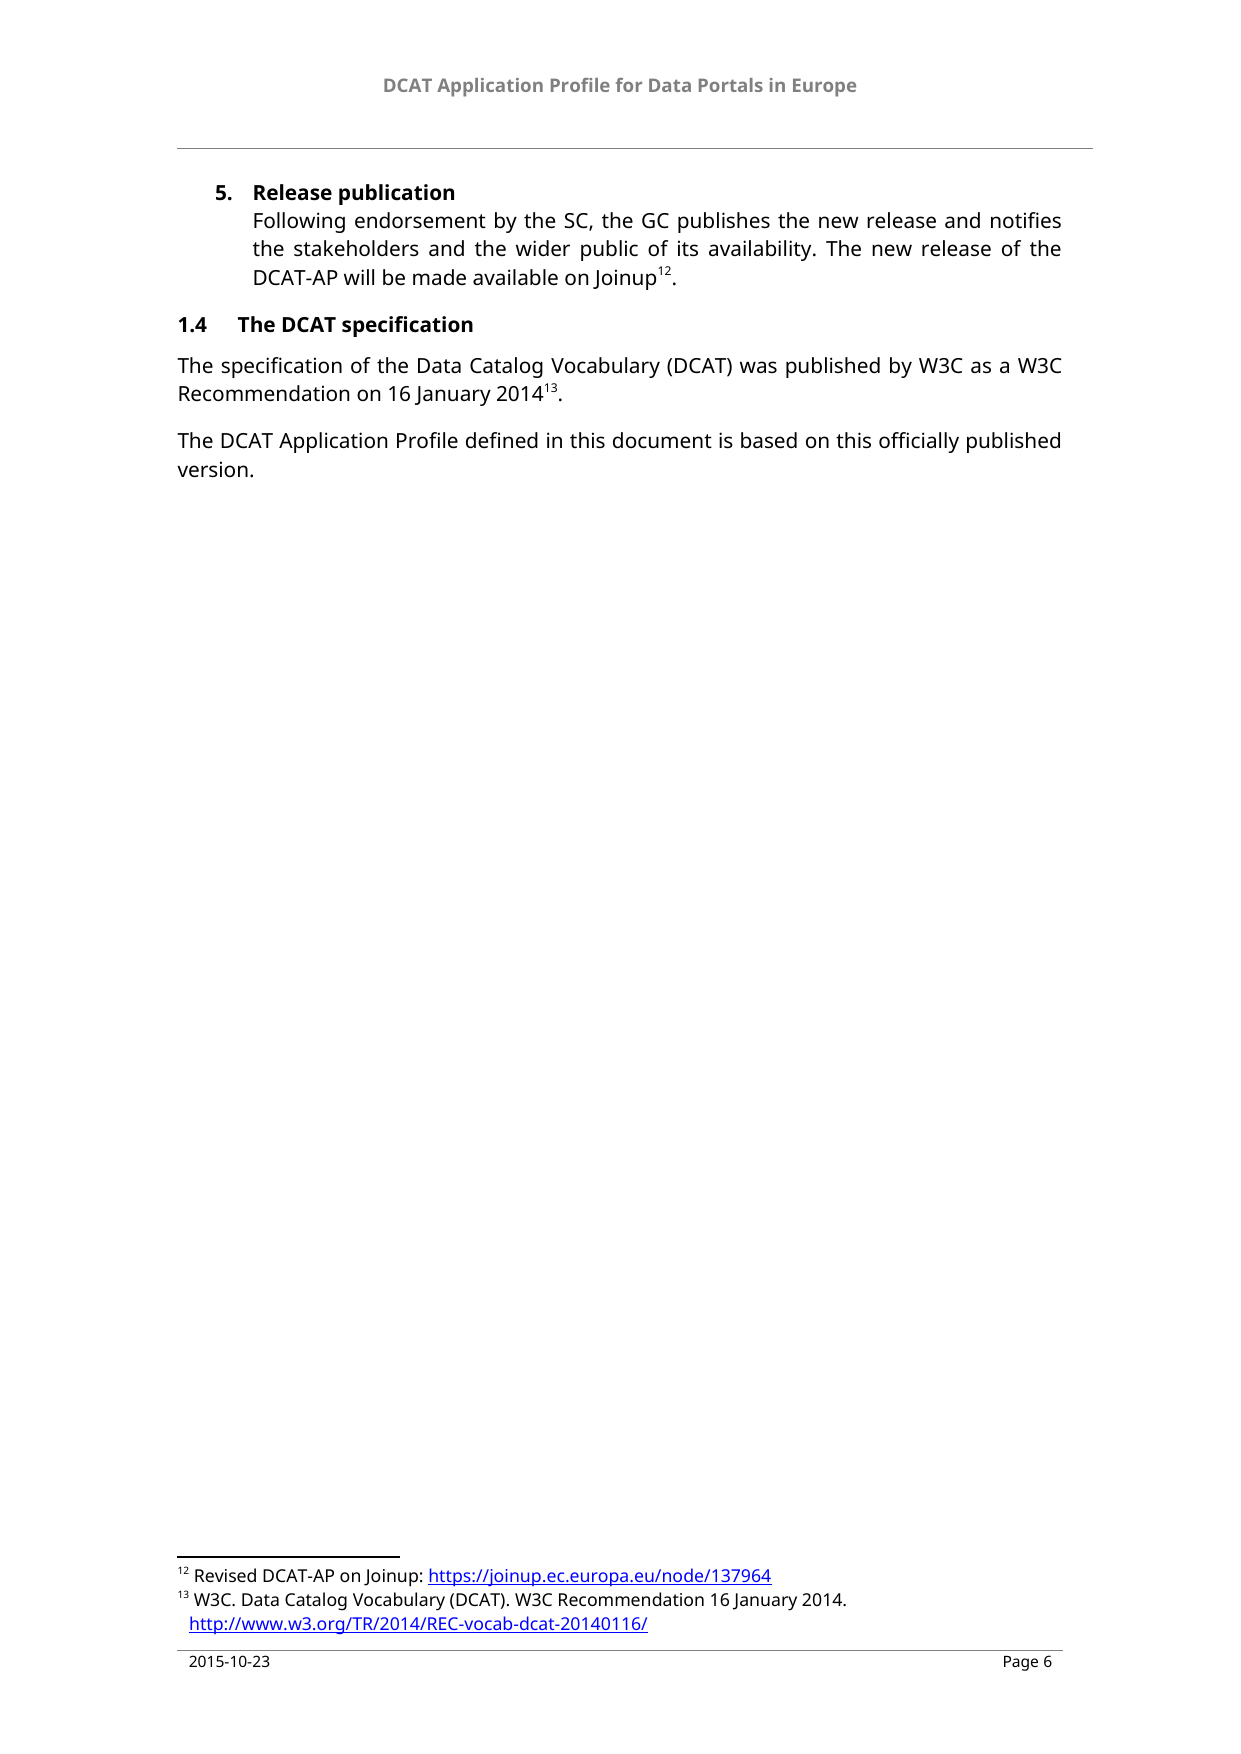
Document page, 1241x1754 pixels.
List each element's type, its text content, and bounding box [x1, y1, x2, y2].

text The specification of the Data Catalog Vocabulary (DCAT) was published by W3C as a W3C Recommendation on 16 January 2014. [177, 351, 1063, 408]
list Release publication [215, 178, 1063, 206]
text The DCAT Application Profile defined in this document is based on this officially published version. [177, 427, 1063, 483]
subtitle The DCAT specification [177, 310, 1063, 338]
list Following endorsement by the SC, the GC publishes the new release and notifies the stakeholders and the wider public of its availability. The new release of the DCAT-AP will be made available on Joinup. [252, 206, 1063, 291]
